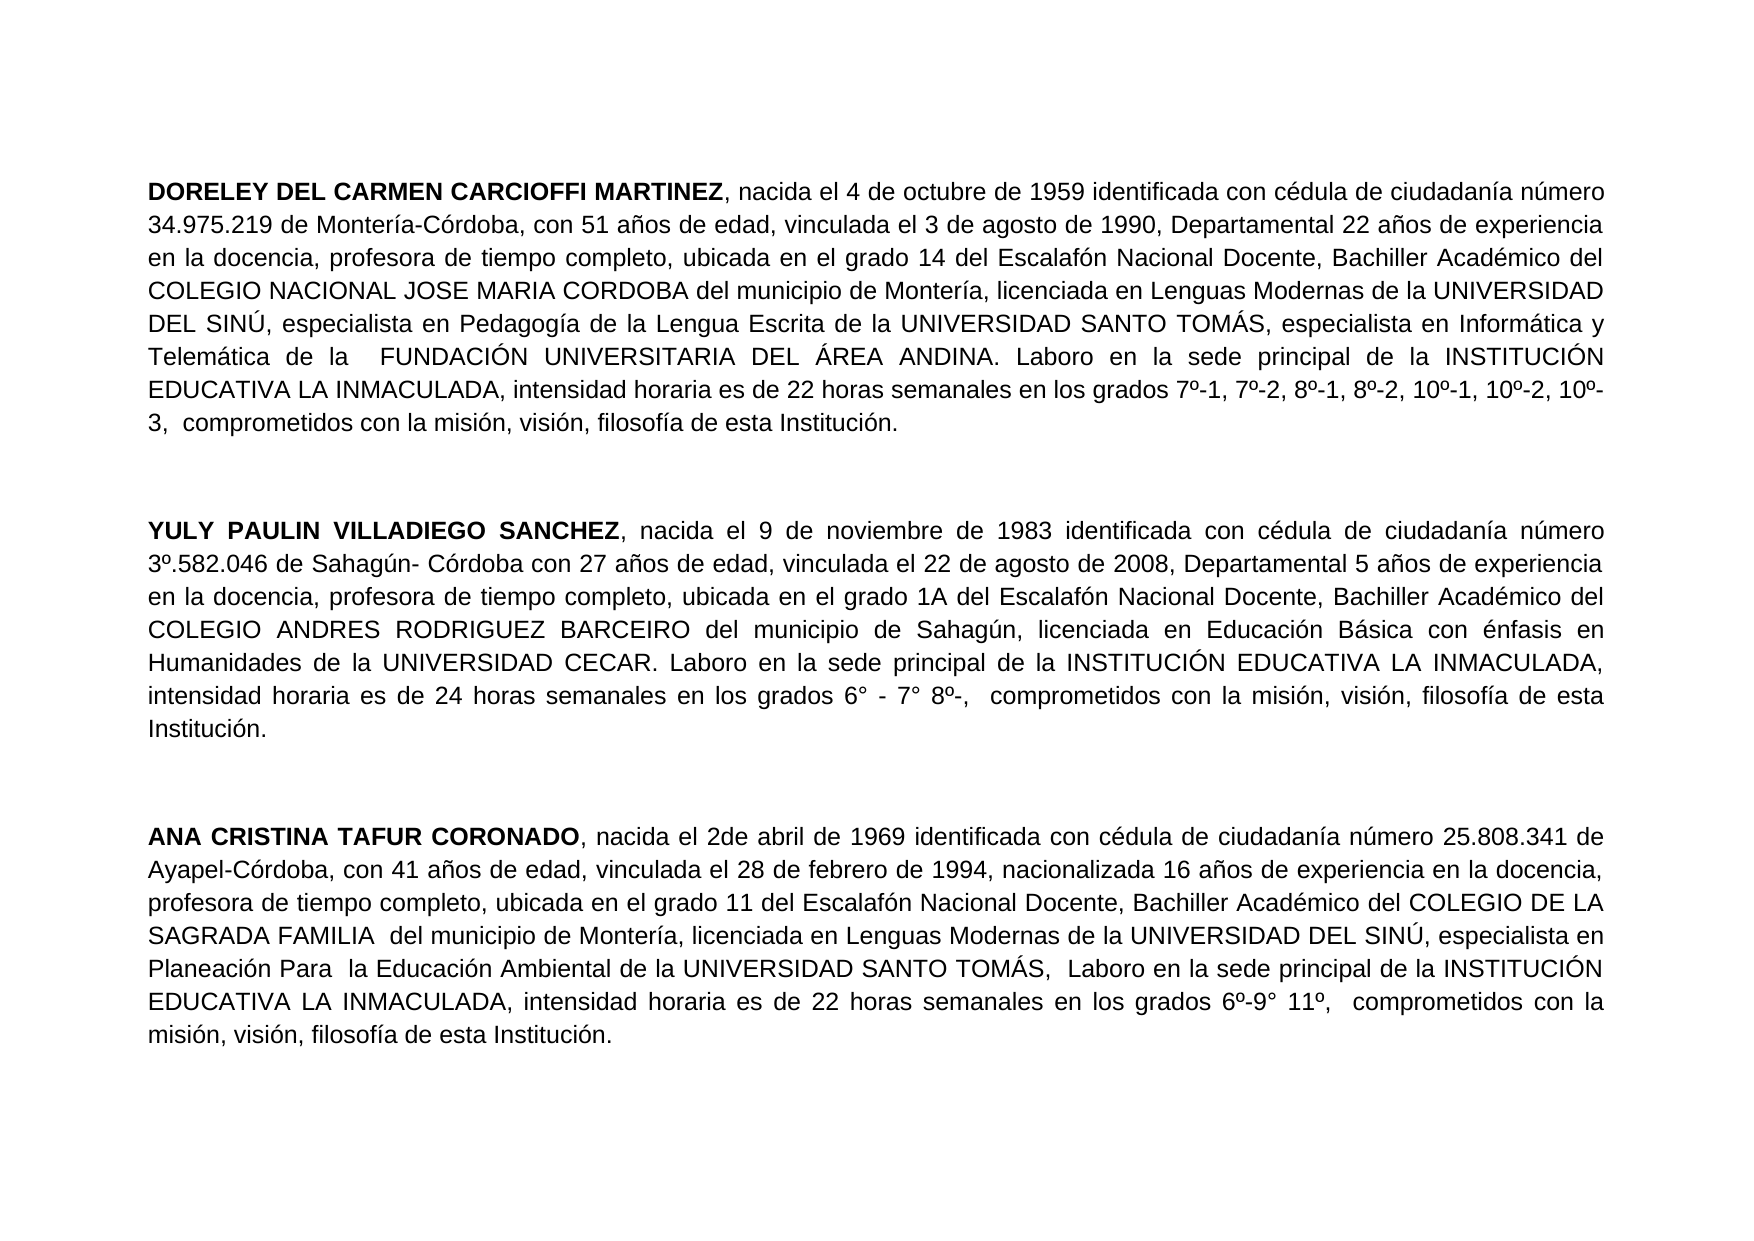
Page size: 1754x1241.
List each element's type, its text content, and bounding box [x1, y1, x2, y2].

text DORELEY DEL CARMEN CARCIOFFI MARTINEZ, nacida el 4 de octubre de 1959 identificada con cédula de ciudadanía número 34.975.219 de Montería-Córdoba, con 51 años de edad, vinculada el 3 de agosto de 1990, Departamental 22 años de experiencia en la docencia, profesora de tiempo completo, ubicada en el grado 14 del Escalafón Nacional Docente, Bachiller Académico del COLEGIO NACIONAL JOSE MARIA CORDOBA del municipio de Montería, licenciada en Lenguas Modernas de la UNIVERSIDAD DEL SINÚ, especialista en Pedagogía de la Lengua Escrita de la UNIVERSIDAD SANTO TOMÁS, especialista en Informática y Telemática de la FUNDACIÓN UNIVERSITARIA DEL ÁREA ANDINA. Laboro en la sede principal de la INSTITUCIÓN EDUCATIVA LA INMACULADA, intensidad horaria es de 22 horas semanales en los grados 7º-1, 7º-2, 8º-1, 8º-2, 10º-1, 10º-2, 10º-3, comprometidos con la misión, visión, filosofía de esta Institución. [148, 177, 1606, 437]
text YULY PAULIN VILLADIEGO SANCHEZ, nacida el 9 de noviembre de 1983 identificada con cédula de ciudadanía número 3º.582.046 de Sahagún- Córdoba con 27 años de edad, vinculada el 22 de agosto de 2008, Departamental 5 años de experiencia en la docencia, profesora de tiempo completo, ubicada en el grado 1A del Escalafón Nacional Docente, Bachiller Académico del COLEGIO ANDRES RODRIGUEZ BARCEIRO del municipio de Sahagún, licenciada en Educación Básica con énfasis en Humanidades de la UNIVERSIDAD CECAR. Laboro en la sede principal de la INSTITUCIÓN EDUCATIVA LA INMACULADA, intensidad horaria es de 24 horas semanales en los grados 6° - 7° 8º-, comprometidos con la misión, visión, filosofía de esta Institución. [148, 516, 1606, 743]
text ANA CRISTINA TAFUR CORONADO, nacida el 2de abril de 1969 identificada con cédula de ciudadanía número 25.808.341 de Ayapel-Córdoba, con 41 años de edad, vinculada el 28 de febrero de 1994, nacionalizada 16 años de experiencia en la docencia, profesora de tiempo completo, ubicada en el grado 11 del Escalafón Nacional Docente, Bachiller Académico del COLEGIO DE LA SAGRADA FAMILIA del municipio de Montería, licenciada en Lenguas Modernas de la UNIVERSIDAD DEL SINÚ, especialista en Planeación Para la Educación Ambiental de la UNIVERSIDAD SANTO TOMÁS, Laboro en la sede principal de la INSTITUCIÓN EDUCATIVA LA INMACULADA, intensidad horaria es de 22 horas semanales en los grados 6º-9° 11º, comprometidos con la misión, visión, filosofía de esta Institución. [148, 822, 1606, 1049]
